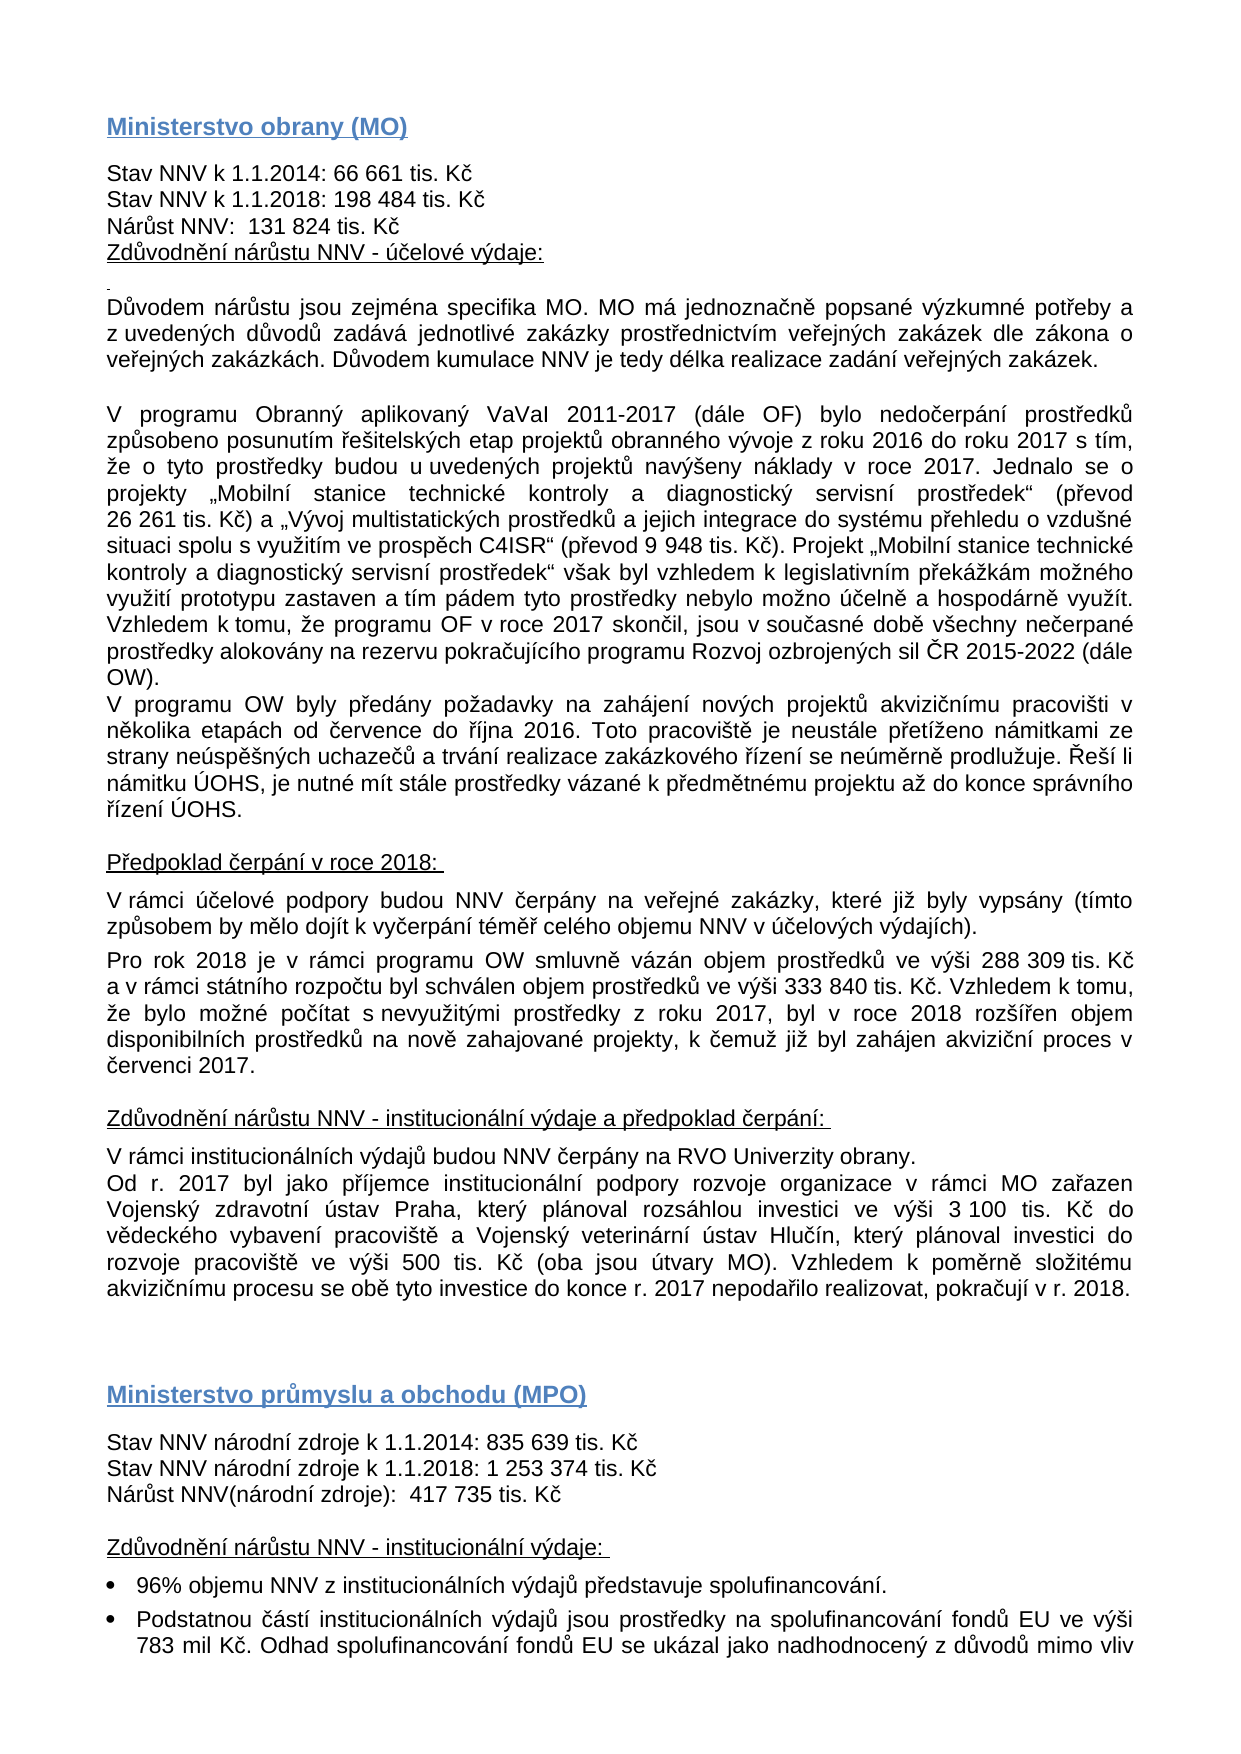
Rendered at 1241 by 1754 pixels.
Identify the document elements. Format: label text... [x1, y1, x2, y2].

text Ministerstvo průmyslu a obchodu (MPO) [106, 1381, 1134, 1409]
text Stav NNV k 1.1.2018: 198 484 tis. Kč [106, 186, 1134, 213]
text Stav NNV k 1.1.2014: 66 661 tis. Kč [106, 160, 1134, 186]
list 96% objemu NNV z institucionálních výdajů představuje spolufinancování. [106, 1572, 1134, 1598]
text Stav NNV národní zdroje k 1.1.2018: 1 253 374 tis. Kč [106, 1455, 1134, 1481]
text V programu Obranný aplikovaný VaVaI 2011-2017 (dále OF) bylo nedočerpání prostředků způsobeno posunutím řešitelských etap projektů obranného vývoje z roku 2016 do roku 2017 s tím, že o tyto prostředky budou u uvedených projektů navýšeny náklady v roce 2017. Jednalo se o projekty „Mobilní stanice technické kontroly a diagnostický servisní prostředek“ (převod 26 261 tis. Kč) a „Vývoj multistatických prostředků a jejich integrace do systému přehledu o vzdušné situaci spolu s využitím ve prospěch C4ISR“ (převod 9 948 tis. Kč). Projekt „Mobilní stanice technické kontroly a diagnostický servisní prostředek“ však byl vzhledem k legislativním překážkám možného využití prototypu zastaven a tím pádem tyto prostředky nebylo možno účelně a hospodárně využít. Vzhledem k tomu, že programu OF v roce 2017 skončil, jsou v současné době všechny nečerpané prostředky alokovány na rezervu pokračujícího programu Rozvoj ozbrojených sil ČR 2015-2022 (dále OW). [106, 401, 1134, 691]
text Zdůvodnění nárůstu NNV - účelové výdaje: [106, 239, 1134, 266]
text V programu OW byly předány požadavky na zahájení nových projektů akvizičnímu pracovišti v několika etapách od července do října 2016. Toto pracoviště je neustále přetíženo námitkami ze strany neúspěšných uchazečů a trvání realizace zakázkového řízení se neúměrně prodlužuje. Řeší li námitku ÚOHS, je nutné mít stále prostředky vázané k předmětnému projektu až do konce správního řízení ÚOHS. [106, 691, 1134, 822]
text Předpoklad čerpání v roce 2018: [106, 849, 1134, 875]
text Nárůst NNV: 131 824 tis. Kč [106, 213, 1134, 239]
text Od r. 2017 byl jako příjemce institucionální podpory rozvoje organizace v rámci MO zařazen Vojenský zdravotní ústav Praha, který plánoval rozsáhlou investici ve výši 3 100 tis. Kč do vědeckého vybavení pracoviště a Vojenský veterinární ústav Hlučín, který plánoval investici do rozvoje pracoviště ve výši 500 tis. Kč (oba jsou útvary MO). Vzhledem k poměrně složitému akvizičnímu procesu se obě tyto investice do konce r. 2017 nepodařilo realizovat, pokračují v r. 2018. [106, 1170, 1134, 1301]
text Pro rok 2018 je v rámci programu OW smluvně vázán objem prostředků ve výši 288 309 tis. Kč a v rámci státního rozpočtu byl schválen objem prostředků ve výši 333 840 tis. Kč. Vzhledem k tomu, že bylo možné počítat s nevyužitými prostředky z roku 2017, byl v roce 2018 rozšířen objem disponibilních prostředků na nově zahajované projekty, k čemuž již byl zahájen akviziční proces v červenci 2017. [106, 947, 1134, 1079]
text Důvodem nárůstu jsou zejména specifika MO. MO má jednoznačně popsané výzkumné potřeby a z uvedených důvodů zadává jednotlivé zakázky prostřednictvím veřejných zakázek dle zákona o veřejných zakázkách. Důvodem kumulace NNV je tedy délka realizace zadání veřejných zakázek. [106, 293, 1134, 373]
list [106, 1606, 1134, 1658]
text Nárůst NNV(národní zdroje): 417 735 tis. Kč [106, 1481, 1134, 1507]
text Stav NNV národní zdroje k 1.1.2014: 835 639 tis. Kč [106, 1428, 1134, 1455]
text Zdůvodnění nárůstu NNV - institucionální výdaje a předpoklad čerpání: [106, 1105, 1134, 1131]
text V rámci institucionálních výdajů budou NNV čerpány na RVO Univerzity obrany. [106, 1143, 1134, 1170]
text Ministerstvo obrany (MO) [106, 112, 1134, 141]
text Zdůvodnění nárůstu NNV - institucionální výdaje: [106, 1534, 1134, 1560]
text V rámci účelové podpory budou NNV čerpány na veřejné zakázky, které již byly vypsány (tímto způsobem by mělo dojít k vyčerpání téměř celého objemu NNV v účelových výdajích). [106, 887, 1134, 940]
